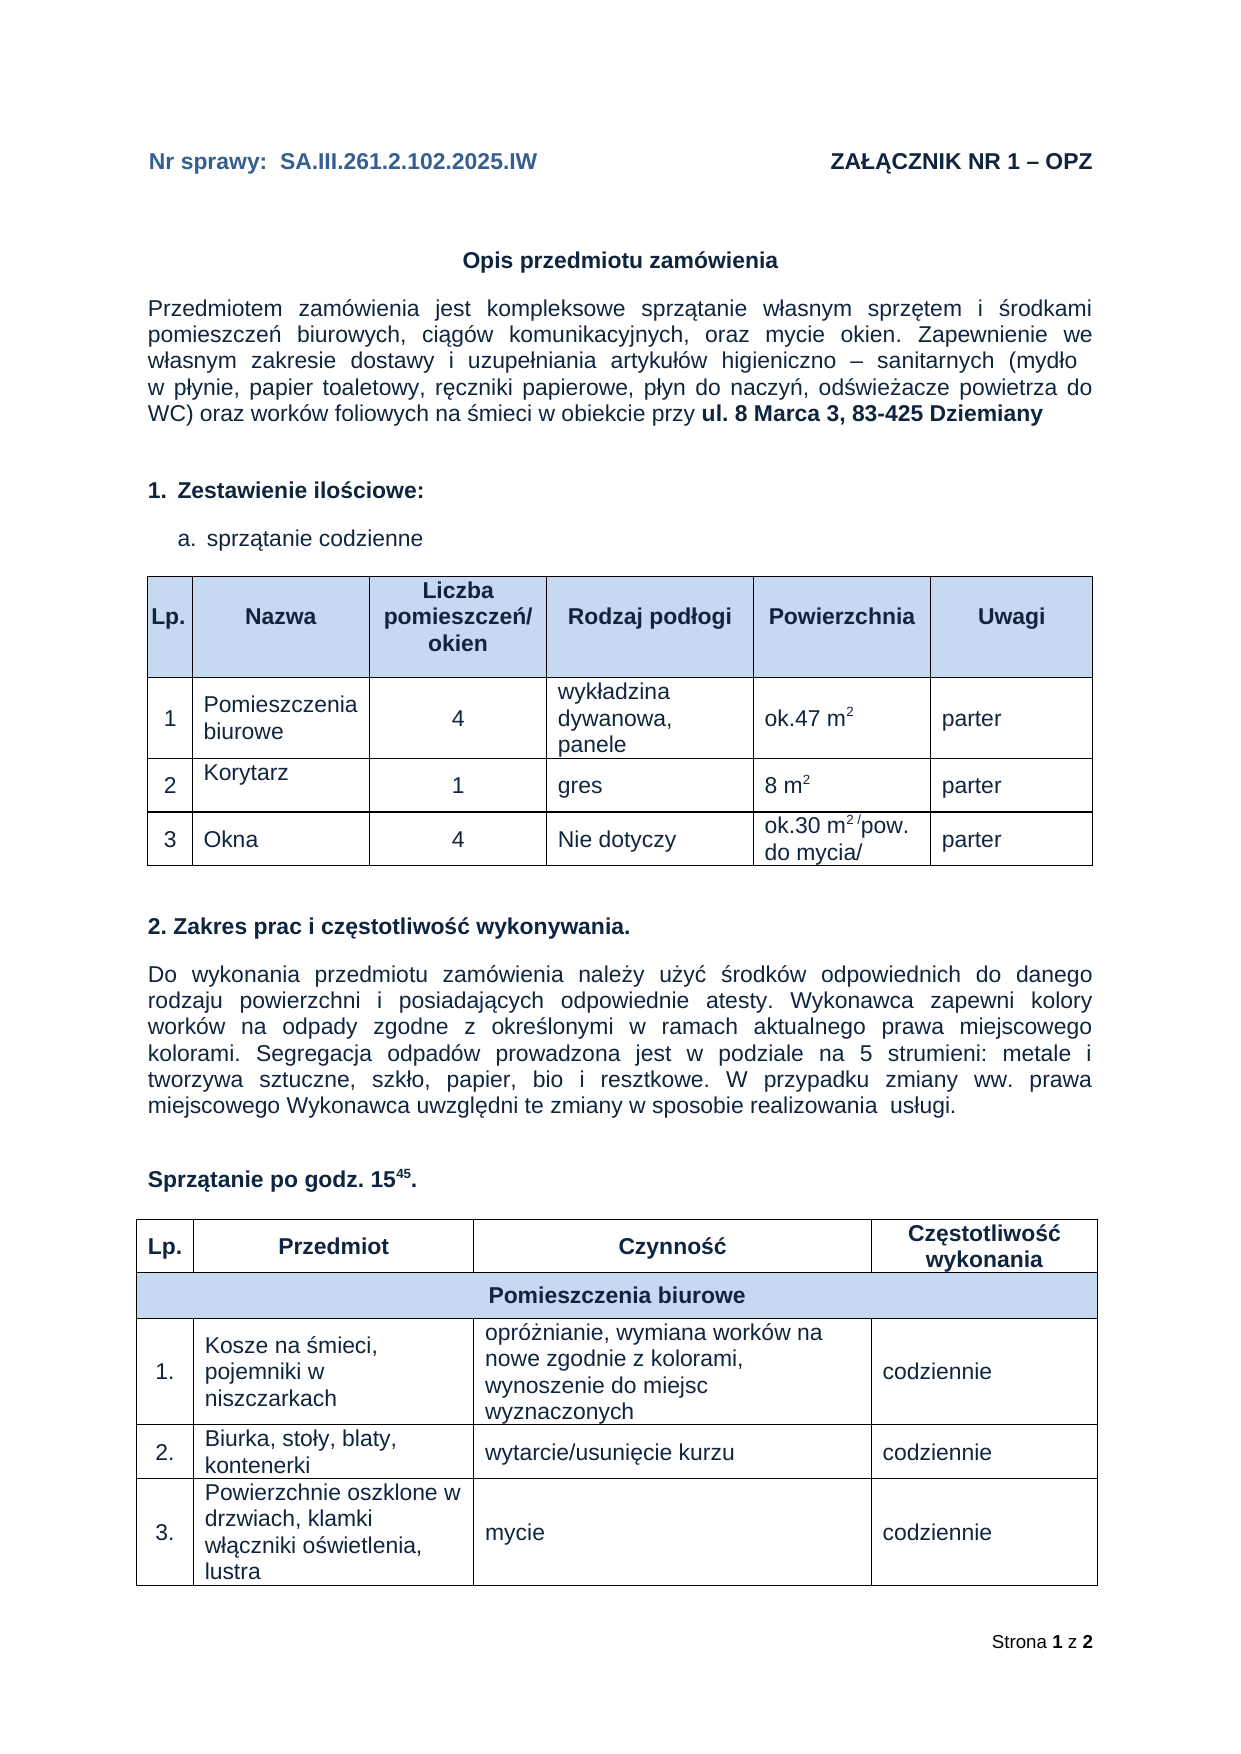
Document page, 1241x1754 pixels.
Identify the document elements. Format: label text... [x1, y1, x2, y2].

text Sprzątanie po godz. 1545. [148, 1166, 1093, 1192]
table_cell Pomieszczenia biurowe [193, 678, 369, 758]
table_cell 2 [148, 759, 192, 811]
text Opis przedmiotu zamówienia [148, 247, 1093, 274]
table_cell Pomieszczenia biurowe [137, 1273, 1097, 1318]
table_cell parter [931, 759, 1092, 811]
table_cell 3. [137, 1479, 193, 1584]
table_cell 1 [370, 759, 546, 811]
table_cell ok.47 m2 [754, 678, 930, 758]
table_cell parter [931, 813, 1092, 865]
text Nr sprawy: SA.III.261.2.102.2025.IW ZAŁĄCZNIK NR 1 – OPZ [148, 148, 1093, 174]
table_cell ok.30 m2 /pow. do mycia/ [754, 813, 930, 865]
table_header Lp. [137, 1220, 193, 1272]
table_cell wykładzina dywanowa, panele [547, 678, 753, 758]
text Do wykonania przedmiotu zamówienia należy użyć środków odpowiednich do danego rodzaju powierzchni i posiadających odpowiednie atesty. Wykonawca zapewni kolory worków na odpady zgodne z określonymi w ramach aktualnego prawa miejscowego kolorami. Segregacja odpadów prowadzona jest w podziale na 5 strumieni: metale i tworzywa sztuczne, szkło, papier, bio i resztkowe. W przypadku zmiany ww. prawa miejscowego Wykonawca uwzględni te zmiany w sposobie realizowania usługi. [148, 961, 1093, 1119]
table_cell 1 [148, 678, 192, 758]
table_cell 1. [137, 1319, 193, 1424]
table_cell parter [931, 678, 1092, 758]
table_cell gres [547, 759, 753, 811]
table_cell 3 [148, 813, 192, 865]
table_header Częstotliwość wykonania [872, 1220, 1097, 1272]
table_cell codziennie [872, 1319, 1097, 1424]
text 2. Zakres prac i częstotliwość wykonywania. [148, 913, 1093, 940]
text Przedmiotem zamówienia jest kompleksowe sprzątanie własnym sprzętem i środkami pomieszczeń biurowych, ciągów komunikacyjnych, oraz mycie okien. Zapewnienie we własnym zakresie dostawy i uzupełniania artykułów higieniczno – sanitarnych (mydło w płynie, papier toaletowy, ręczniki papierowe, płyn do naczyń, odświeżacze powietrza do WC) oraz worków foliowych na śmieci w obiekcie przy ul. 8 Marca 3, 83-425 Dziemiany [148, 295, 1093, 426]
table_cell Korytarz [193, 759, 369, 811]
table_header Uwagi [931, 577, 1092, 677]
table_header Powierzchnia [754, 577, 930, 677]
table_cell 4 [370, 678, 546, 758]
list Zestawienie ilościowe: [148, 477, 1093, 504]
table_header Przedmiot [194, 1220, 473, 1272]
table_header Lp. [148, 577, 192, 677]
table_cell 2. [137, 1425, 193, 1478]
table_cell codziennie [872, 1479, 1097, 1584]
table_cell codziennie [872, 1425, 1097, 1478]
table_cell mycie [474, 1479, 871, 1584]
table_header Liczba pomieszczeń/ okien [370, 577, 546, 677]
table_header Czynność [474, 1220, 871, 1272]
table_cell Powierzchnie oszklone w drzwiach, klamki włączniki oświetlenia, lustra [194, 1479, 473, 1584]
table_cell Nie dotyczy [547, 813, 753, 865]
table_cell Kosze na śmieci, pojemniki w niszczarkach [194, 1319, 473, 1424]
table_cell opróżnianie, wymiana worków na nowe zgodnie z kolorami, wynoszenie do miejsc wyznaczonych [474, 1319, 871, 1424]
table_header Nazwa [193, 577, 369, 677]
table_cell 8 m2 [754, 759, 930, 811]
list sprzątanie codzienne [177, 525, 1093, 551]
table_cell 4 [370, 813, 546, 865]
table_cell Okna [193, 813, 369, 865]
table_cell wytarcie/usunięcie kurzu [474, 1425, 871, 1478]
table_header Rodzaj podłogi [547, 577, 753, 677]
table_cell Biurka, stoły, blaty, kontenerki [194, 1425, 473, 1478]
